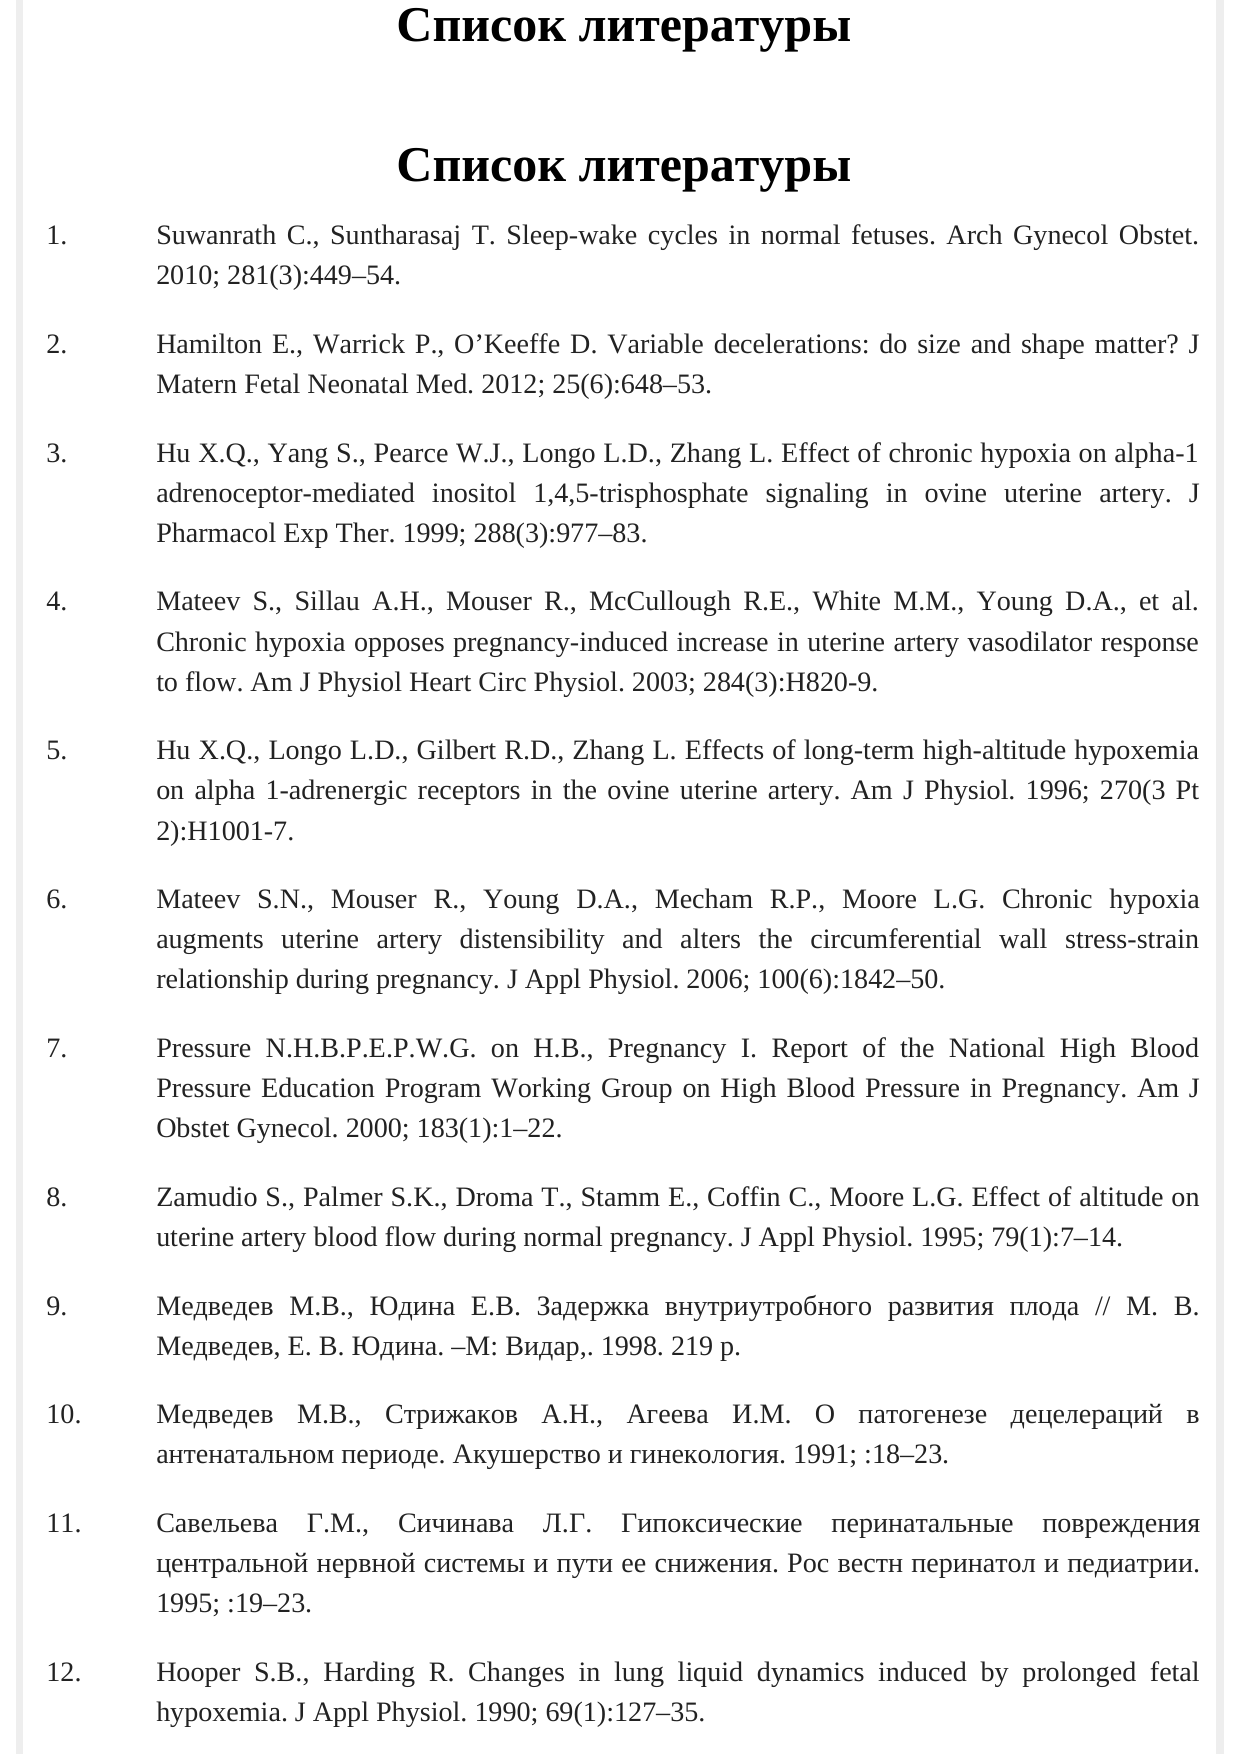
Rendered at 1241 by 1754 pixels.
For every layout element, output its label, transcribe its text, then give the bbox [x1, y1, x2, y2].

list Pressure N.H.B.P.E.P.W.G. on H.B., Pregnancy I. Report of the National High Blood Pressure Education Program Working Group on High Blood Pressure in Pregnancy. Am J Obstet Gynecol. 2000; 183(1):1–22. [39, 1031, 1201, 1144]
list Hu X.Q., Longo L.D., Gilbert R.D., Zhang L. Effects of long-term high-altitude hypoxemia on alpha 1-adrenergic receptors in the ovine uterine artery. Am J Physiol. 1996; 270(3 Pt 2):H1001-7. [39, 733, 1201, 846]
subtitle Список литературы [39, 140, 1201, 192]
list Медведев М.В., Юдина Е.В. Задержка внутриутробного развития плода // М. В. Медведев, Е. В. Юдина. –М: Видар,. 1998. 219 p. [39, 1289, 1201, 1361]
list Zamudio S., Palmer S.K., Droma T., Stamm E., Coffin C., Moore L.G. Effect of altitude on uterine artery blood flow during normal pregnancy. J Appl Physiol. 1995; 79(1):7–14. [39, 1180, 1201, 1252]
list Mateev S.N., Mouser R., Young D.A., Mecham R.P., Moore L.G. Chronic hypoxia augments uterine artery distensibility and alters the circumferential wall stress-strain relationship during pregnancy. J Appl Physiol. 2006; 100(6):1842–50. [39, 882, 1201, 995]
list Медведев М.В., Стрижаков А.Н., Агеева И.М. О патогенезе децелераций в антенатальном периоде. Акушерство и гинекология. 1991; :18–23. [39, 1397, 1201, 1470]
list Савельева Г.М., Сичинава Л.Г. Гипоксические перинатальные повреждения центральной нервной системы и пути ее снижения. Рос вестн перинатол и педиатрии. 1995; :19–23. [39, 1506, 1201, 1619]
list Mateev S., Sillau A.H., Mouser R., McCullough R.E., White M.M., Young D.A., et al. Chronic hypoxia opposes pregnancy-induced increase in uterine artery vasodilator response to flow. Am J Physiol Heart Circ Physiol. 2003; 284(3):H820-9. [39, 584, 1201, 697]
text Список литературы [39, 0, 1201, 52]
list Hu X.Q., Yang S., Pearce W.J., Longo L.D., Zhang L. Effect of chronic hypoxia on alpha-1 adrenoceptor-mediated inositol 1,4,5-trisphosphate signaling in ovine uterine artery. J Pharmacol Exp Ther. 1999; 288(3):977–83. [39, 436, 1201, 548]
list Suwanrath C., Suntharasaj T. Sleep-wake cycles in normal fetuses. Arch Gynecol Obstet. 2010; 281(3):449–54. [39, 218, 1201, 291]
list Hooper S.B., Harding R. Changes in lung liquid dynamics induced by prolonged fetal hypoxemia. J Appl Physiol. 1990; 69(1):127–35. [39, 1655, 1201, 1727]
list Hamilton E., Warrick P., O’Keeffe D. Variable decelerations: do size and shape matter? J Matern Fetal Neonatal Med. 2012; 25(6):648–53. [39, 327, 1201, 399]
